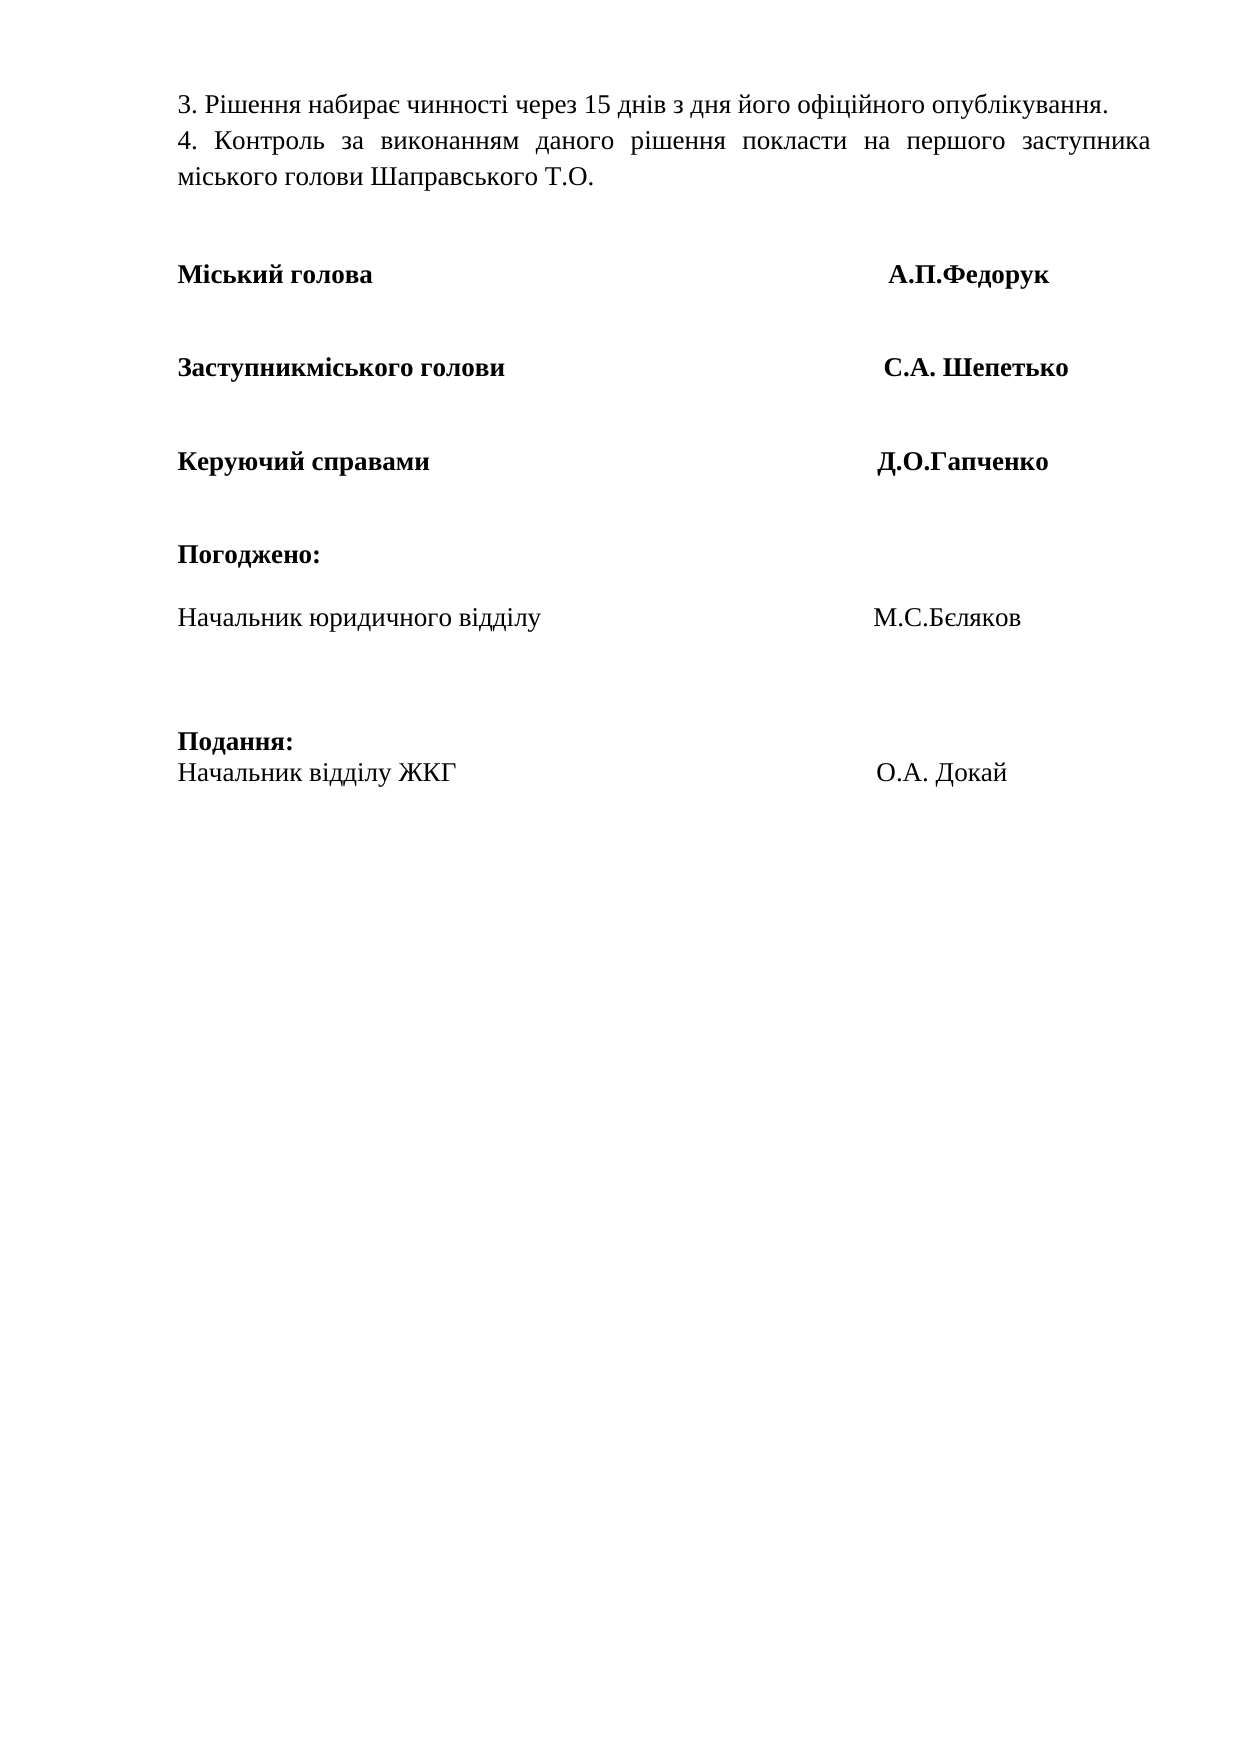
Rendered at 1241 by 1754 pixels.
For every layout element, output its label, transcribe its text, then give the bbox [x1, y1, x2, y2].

subtitle Начальник відділу ЖКГ О.А. Докай [177, 756, 1152, 788]
title 4. Контроль за виконанням даного рішення покласти на першого заступника міського голови Шаправського Т.О. [177, 124, 1152, 191]
title Керуючий справами Д.О.Гапченко [177, 445, 1152, 476]
title Міський голова А.П.Федорук [177, 258, 1152, 289]
text 3. Рішення набирає чинності через 15 днів з дня його офіційного опублікування. [177, 89, 1152, 120]
title Заступникміського голови С.А. Шепетько [177, 352, 1152, 383]
title Начальник юридичного відділу М.С.Бєляков [177, 601, 1152, 663]
subtitle Подання: [177, 725, 1152, 756]
title Погоджено: [177, 538, 1152, 569]
